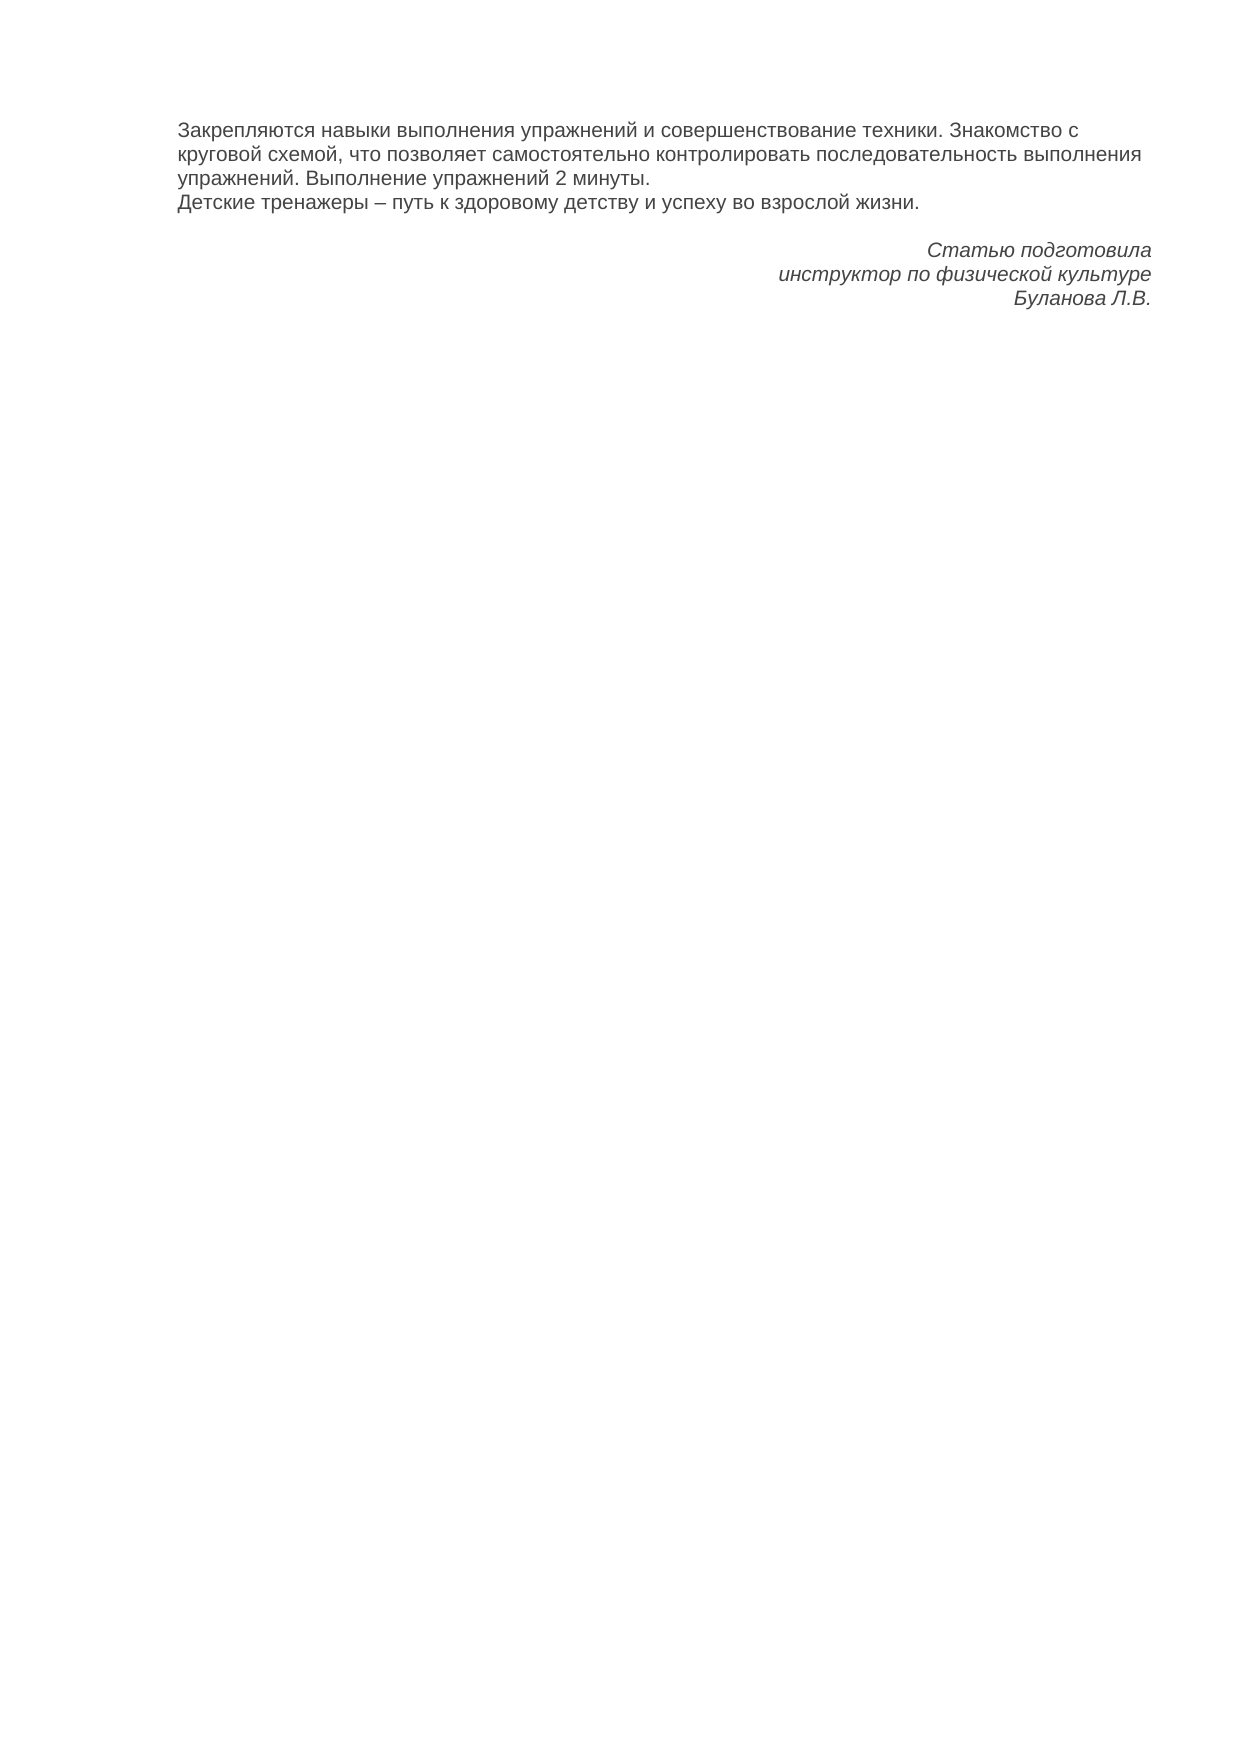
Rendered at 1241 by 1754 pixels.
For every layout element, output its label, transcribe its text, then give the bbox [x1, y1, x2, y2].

text Детские тренажеры – путь к здоровому детству и успеху во взрослой жизни. [177, 190, 1152, 214]
text инструктор по физической культуре [177, 262, 1152, 286]
text Статью подготовила [177, 238, 1152, 262]
text Буланова Л.В. [177, 286, 1152, 310]
text Закрепляются навыки выполнения упражнений и совершенствование техники. Знакомство с круговой схемой, что позволяет самостоятельно контролировать последовательность выполнения упражнений. Выполнение упражнений 2 минуты. [177, 118, 1152, 190]
